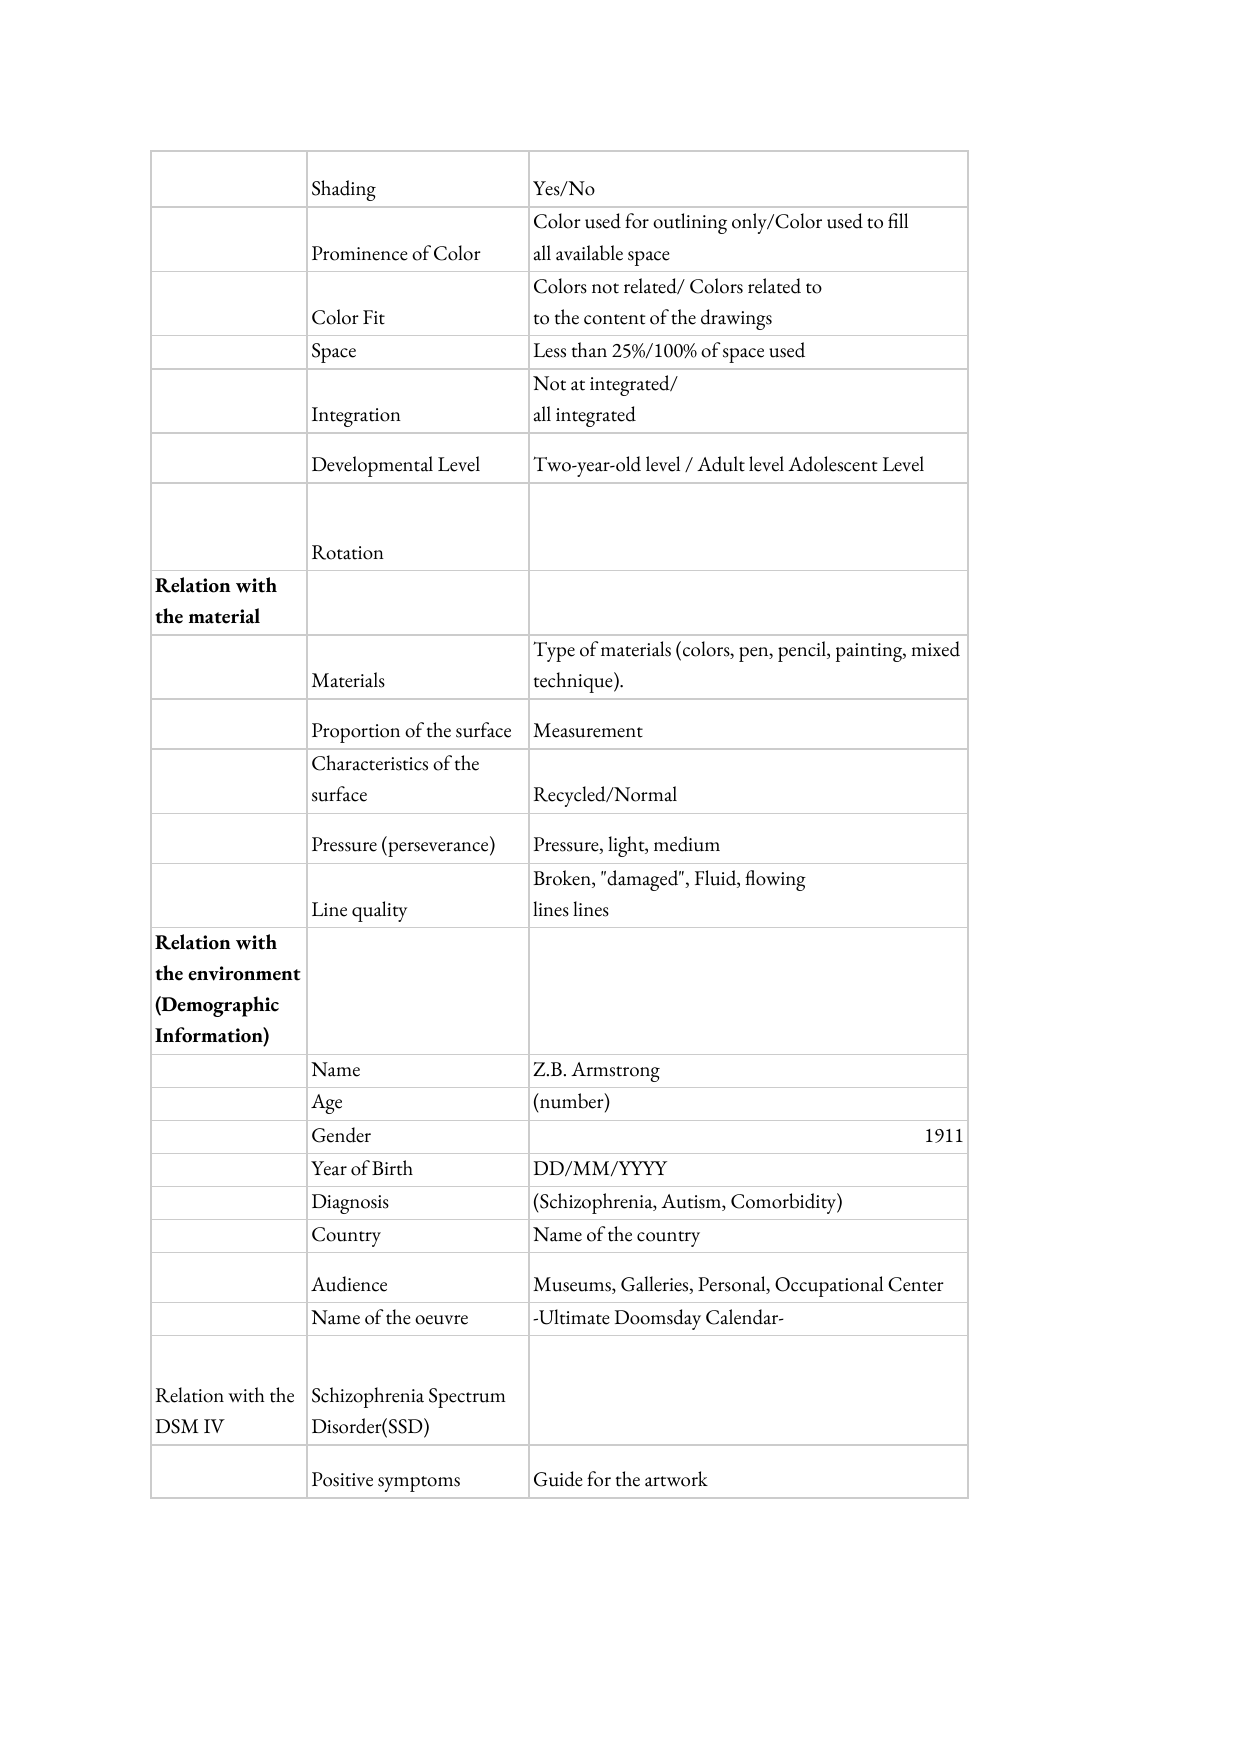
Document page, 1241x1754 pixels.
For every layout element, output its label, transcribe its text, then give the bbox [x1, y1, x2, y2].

table_cell Museums, Galleries, Personal, Occupational Center [530, 1253, 967, 1302]
table_cell [152, 208, 306, 271]
table_cell Country [308, 1220, 528, 1252]
table_cell Line quality [308, 864, 528, 927]
table_cell -Ultimate Doomsday Calendar- [530, 1303, 967, 1334]
table_cell Materials [308, 636, 528, 698]
table_cell Name [308, 1055, 528, 1086]
table_cell Shading [308, 152, 528, 206]
table_cell Diagnosis [308, 1187, 528, 1218]
table_cell [152, 152, 306, 206]
table_cell [152, 750, 306, 812]
table_cell [152, 636, 306, 698]
table_cell Relation with the DSM IV [152, 1336, 306, 1444]
table_cell [152, 370, 306, 432]
table_cell Name of the country [530, 1220, 967, 1252]
table_cell Yes/No [530, 152, 967, 206]
table_cell Pressure (perseverance) [308, 814, 528, 862]
table_cell Name of the oeuvre [308, 1303, 528, 1334]
table_cell [152, 484, 306, 569]
table_cell [152, 1055, 306, 1086]
table_cell [530, 484, 967, 569]
table_cell Prominence of Color [308, 208, 528, 271]
table_cell (number) [530, 1088, 967, 1119]
table_cell Z.B. Armstrong [530, 1055, 967, 1086]
table_cell Color used for outlining only/Color used to fill all available space [530, 208, 967, 271]
table_cell Year of Birth [308, 1154, 528, 1186]
table_cell [152, 434, 306, 482]
table_cell (Schizophrenia, Autism, Comorbidity) [530, 1187, 967, 1218]
table_cell [152, 1220, 306, 1252]
table_cell Positive symptoms [308, 1446, 528, 1497]
table_cell Less than 25%/100% of space used [530, 336, 967, 368]
table_cell [152, 272, 306, 335]
table_cell Age [308, 1088, 528, 1119]
table_cell Relation with the environment (Demographic Information) [152, 928, 306, 1053]
table_cell [152, 1121, 306, 1152]
table_cell [152, 1154, 306, 1186]
table_cell Type of materials (colors, pen, pencil, painting, mixed technique). [530, 636, 967, 698]
table_cell Colors not related/ Colors related to to the content of the drawings [530, 272, 967, 335]
table_cell [152, 814, 306, 862]
table_cell Rotation [308, 484, 528, 569]
table_cell Recycled/Normal [530, 750, 967, 812]
table_cell [530, 1336, 967, 1444]
table_cell Proportion of the surface [308, 700, 528, 748]
table_cell DD/MM/YYYY [530, 1154, 967, 1186]
table_cell Audience [308, 1253, 528, 1302]
table_cell Two-year-old level / Adult level Adolescent Level [530, 434, 967, 482]
table_cell Characteristics of the surface [308, 750, 528, 812]
table_cell [152, 1088, 306, 1119]
table_cell [152, 864, 306, 927]
table_cell Not at integrated/ all integrated [530, 370, 967, 432]
table_cell [530, 571, 967, 634]
table_cell Developmental Level [308, 434, 528, 482]
table_cell [152, 1253, 306, 1302]
table_cell Schizophrenia Spectrum Disorder(SSD) [308, 1336, 528, 1444]
table_cell [152, 1187, 306, 1218]
table_cell [152, 1446, 306, 1497]
table_cell [152, 336, 306, 368]
table_cell Measurement [530, 700, 967, 748]
table_cell Color Fit [308, 272, 528, 335]
table_cell 1911 [530, 1121, 967, 1152]
table_cell [308, 928, 528, 1053]
table_cell Relation with the material [152, 571, 306, 634]
table_cell [530, 928, 967, 1053]
table_cell Gender [308, 1121, 528, 1152]
table_cell Broken, "damaged", Fluid, flowing lines lines [530, 864, 967, 927]
table_cell Integration [308, 370, 528, 432]
table_cell [152, 700, 306, 748]
table_cell Pressure, light, medium [530, 814, 967, 862]
table_cell [308, 571, 528, 634]
table_cell Space [308, 336, 528, 368]
table_cell [152, 1303, 306, 1334]
table_cell Guide for the artwork [530, 1446, 967, 1497]
